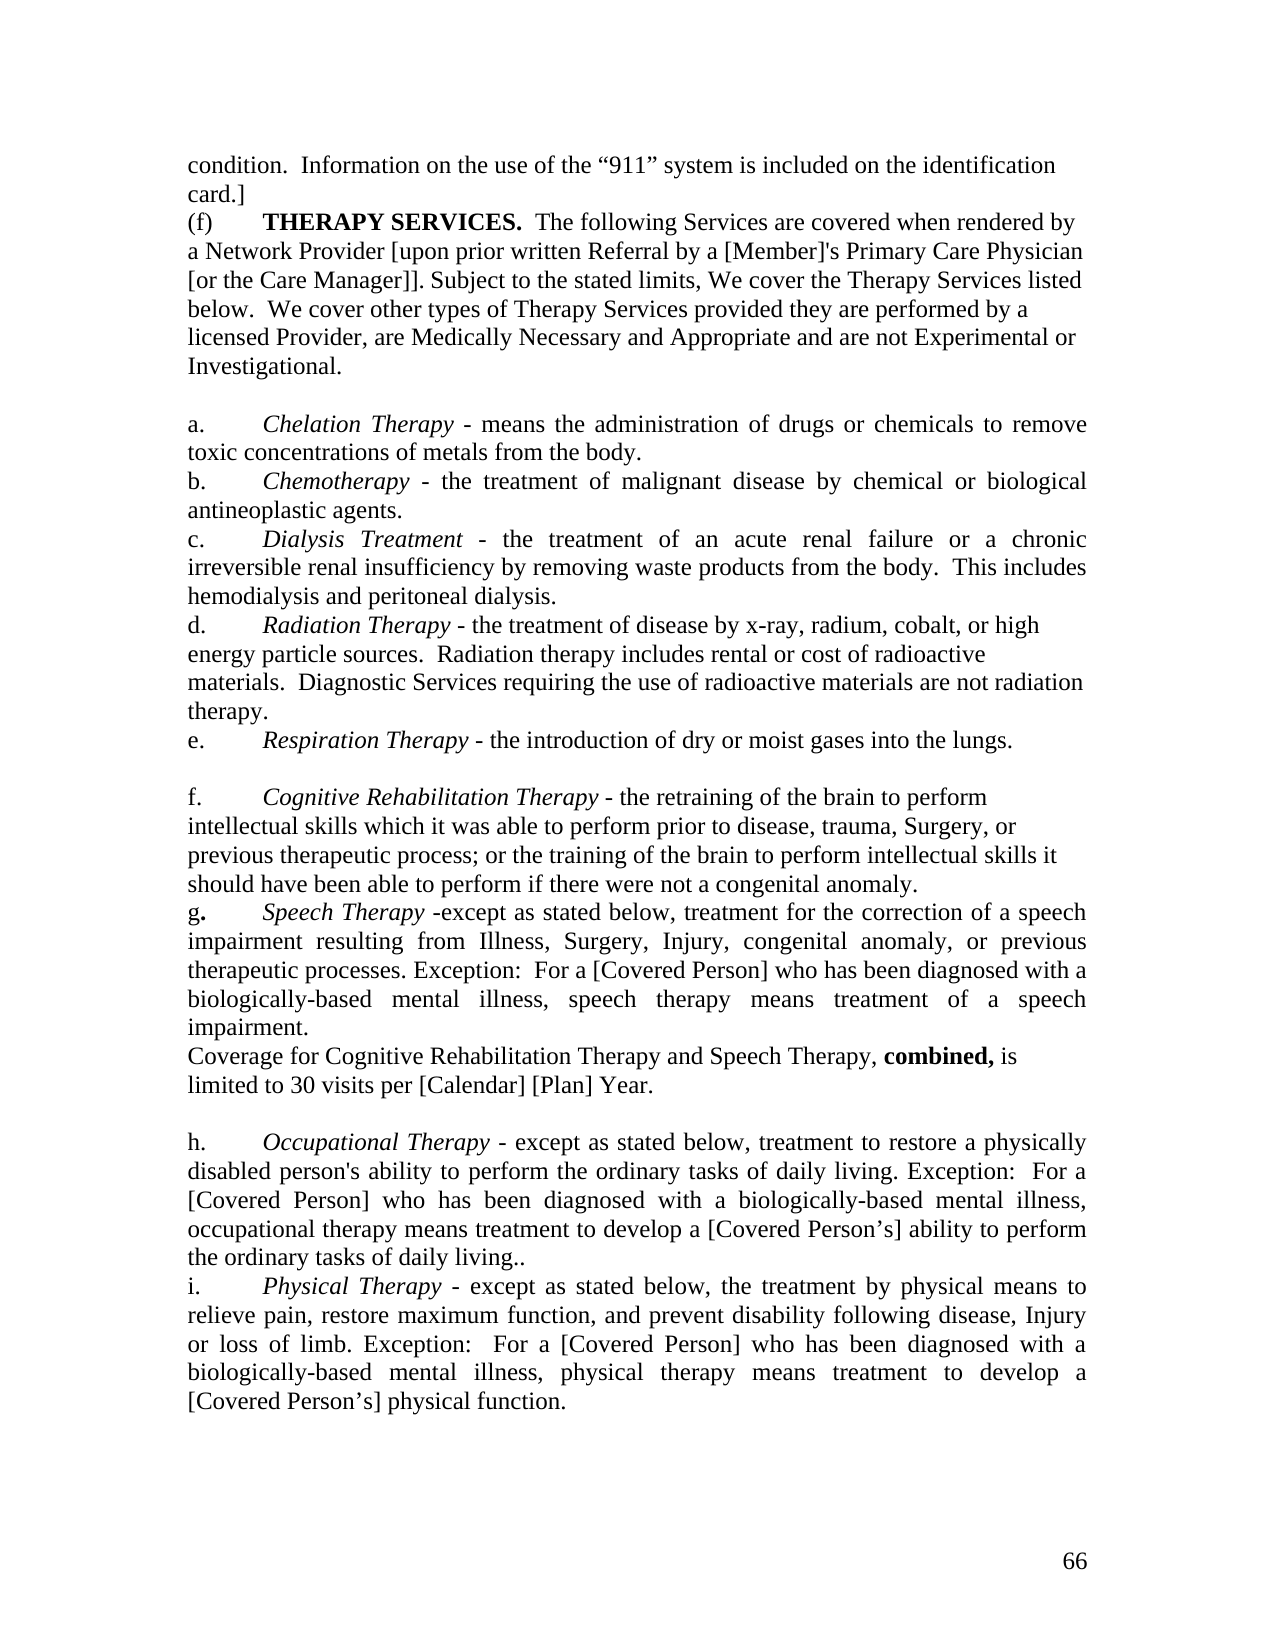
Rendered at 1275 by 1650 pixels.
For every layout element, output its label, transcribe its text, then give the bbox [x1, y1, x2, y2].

text g. Speech Therapy -except as stated below, treatment for the correction of a speech impairment resulting from Illness, Surgery, Injury, congenital anomaly, or previous therapeutic processes. Exception: For a [Covered Person] who has been diagnosed with a biologically-based mental illness, speech therapy means treatment of a speech impairment. [187, 897, 1087, 1041]
text i. Physical Therapy - except as stated below, the treatment by physical means to relieve pain, restore maximum function, and prevent disability following disease, Injury or loss of limb. Exception: For a [Covered Person] who has been diagnosed with a biologically-based mental illness, physical therapy means treatment to develop a [Covered Person’s] physical function. [187, 1271, 1087, 1415]
text Coverage for Cognitive Rehabilitation Therapy and Speech Therapy, combined, is limited to 30 visits per [Calendar] [Plan] Year. [187, 1041, 1087, 1099]
text (f) THERAPY SERVICES. The following Services are covered when rendered by a Network Provider [upon prior written Referral by a [Member]'s Primary Care Physician [or the Care Manager]]. Subject to the stated limits, We cover the Therapy Services listed below. We cover other types of Therapy Services provided they are performed by a licensed Provider, are Medically Necessary and Appropriate and are not Experimental or Investigational. [187, 207, 1087, 380]
text c. Dialysis Treatment - the treatment of an acute renal failure or a chronic irreversible renal insufficiency by removing waste products from the body. This includes hemodialysis and peritoneal dialysis. [187, 524, 1087, 610]
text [187, 150, 1087, 207]
text e. Respiration Therapy - the introduction of dry or moist gases into the lungs. [187, 725, 1087, 754]
text a. Chelation Therapy - means the administration of drugs or chemicals to remove toxic concentrations of metals from the body. [187, 409, 1087, 466]
text b. Chemotherapy - the treatment of malignant disease by chemical or biological antineoplastic agents. [187, 466, 1087, 524]
text f. Cognitive Rehabilitation Therapy - the retraining of the brain to perform intellectual skills which it was able to perform prior to disease, trauma, Surgery, or previous therapeutic process; or the training of the brain to perform intellectual skills it should have been able to perform if there were not a congenital anomaly. [187, 782, 1087, 897]
text h. Occupational Therapy - except as stated below, treatment to restore a physically disabled person's ability to perform the ordinary tasks of daily living. Exception: For a [Covered Person] who has been diagnosed with a biologically-based mental illness, occupational therapy means treatment to develop a [Covered Person’s] ability to perform the ordinary tasks of daily living.. [187, 1127, 1087, 1271]
text d. Radiation Therapy - the treatment of disease by x-ray, radium, cobalt, or high energy particle sources. Radiation therapy includes rental or cost of radioactive materials. Diagnostic Services requiring the use of radioactive materials are not radiation therapy. [187, 610, 1087, 725]
